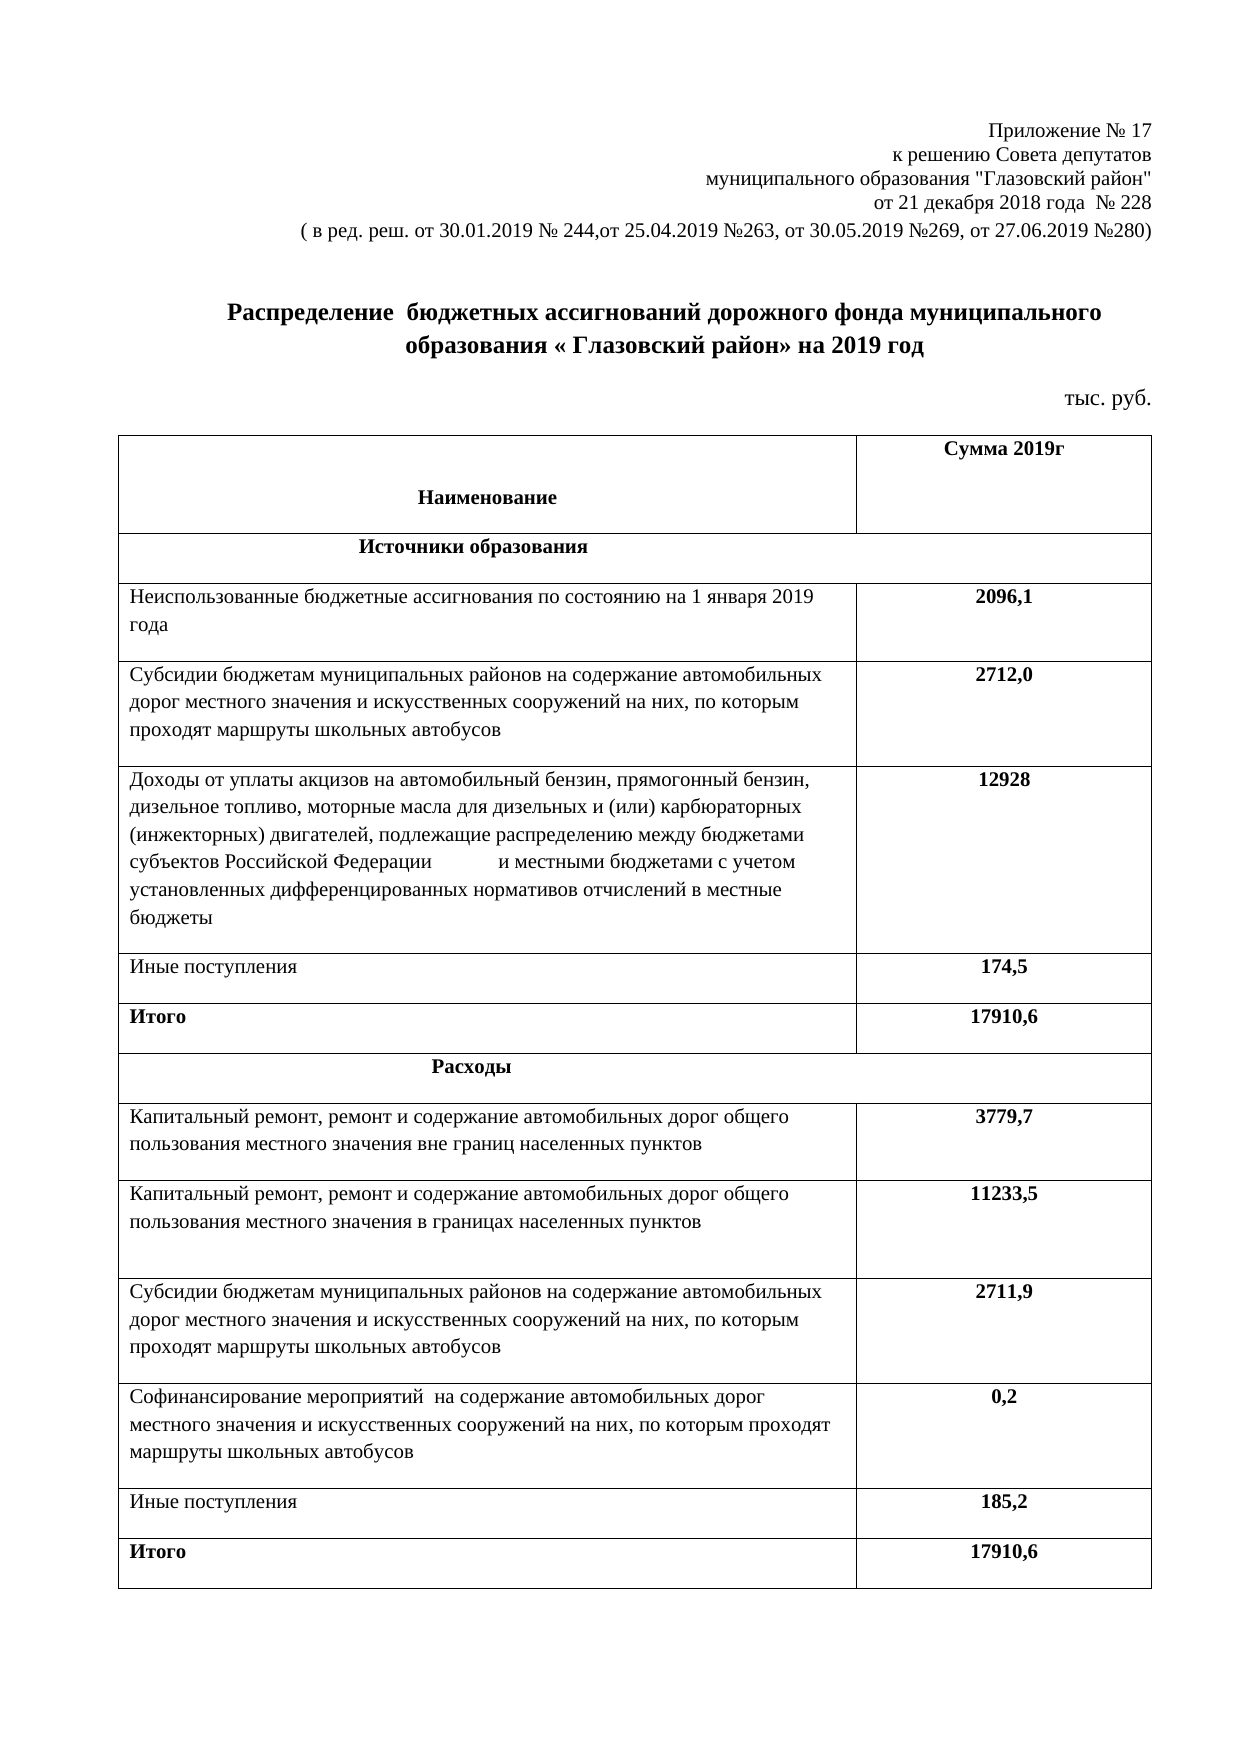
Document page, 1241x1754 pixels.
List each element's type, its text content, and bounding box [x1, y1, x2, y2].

table_cell Источники образования [119, 534, 1151, 583]
text тыс. руб. [177, 384, 1152, 410]
table_header Сумма 2019г [857, 436, 1151, 533]
table_cell 2096,1 [857, 584, 1151, 661]
table_cell Неиспользованные бюджетные ассигнования по состоянию на 1 января 2019 года [119, 584, 856, 661]
table_cell 17910,6 [857, 1004, 1151, 1053]
table_cell 11233,5 [857, 1181, 1151, 1278]
table_cell Капитальный ремонт, ремонт и содержание автомобильных дорог общего пользования местного значения в границах населенных пунктов [119, 1181, 856, 1278]
table_cell Доходы от уплаты акцизов на автомобильный бензин, прямогонный бензин, дизельное топливо, моторные масла для дизельных и (или) карбюраторных (инжекторных) двигателей, подлежащие распределению между бюджетами субъектов Российской Федерации и местными бюджетами с учетом установленных дифференцированных нормативов отчислений в местные бюджеты [119, 767, 856, 953]
text Приложение № 17 [177, 118, 1152, 142]
table_cell 3779,7 [857, 1104, 1151, 1180]
table_cell 2711,9 [857, 1279, 1151, 1383]
text ( в ред. реш. от 30.01.2019 № 244,от 25.04.2019 №263, от 30.05.2019 №269, от 27.06.2019 №280) [177, 218, 1152, 242]
table_cell 0,2 [857, 1384, 1151, 1488]
table_cell Субсидии бюджетам муниципальных районов на содержание автомобильных дорог местного значения и искусственных сооружений на них, по которым проходят маршруты школьных автобусов [119, 662, 856, 766]
table_cell 17910,6 [857, 1539, 1151, 1588]
table_cell 12928 [857, 767, 1151, 953]
table_cell 2712,0 [857, 662, 1151, 766]
table_cell 174,5 [857, 954, 1151, 1003]
table_cell 185,2 [857, 1489, 1151, 1538]
table_cell Иные поступления [119, 954, 856, 1003]
text к решению Совета депутатов [177, 142, 1152, 166]
table_cell Итого [119, 1539, 856, 1588]
table_cell Софинансирование мероприятий на содержание автомобильных дорог местного значения и искусственных сооружений на них, по которым проходят маршруты школьных автобусов [119, 1384, 856, 1488]
table_cell Итого [119, 1004, 856, 1053]
table_header Наименование [119, 436, 856, 533]
text от 21 декабря 2018 года № 228 [177, 190, 1152, 214]
text муниципального образования "Глазовский район" [177, 166, 1152, 190]
table_cell Капитальный ремонт, ремонт и содержание автомобильных дорог общего пользования местного значения вне границ населенных пунктов [119, 1104, 856, 1180]
table_cell Иные поступления [119, 1489, 856, 1538]
table_cell Субсидии бюджетам муниципальных районов на содержание автомобильных дорог местного значения и искусственных сооружений на них, по которым проходят маршруты школьных автобусов [119, 1279, 856, 1383]
text Распределение бюджетных ассигнований дорожного фонда муниципального образования « Глазовский район» на 2019 год [177, 297, 1152, 359]
table_cell Расходы [119, 1054, 1151, 1103]
